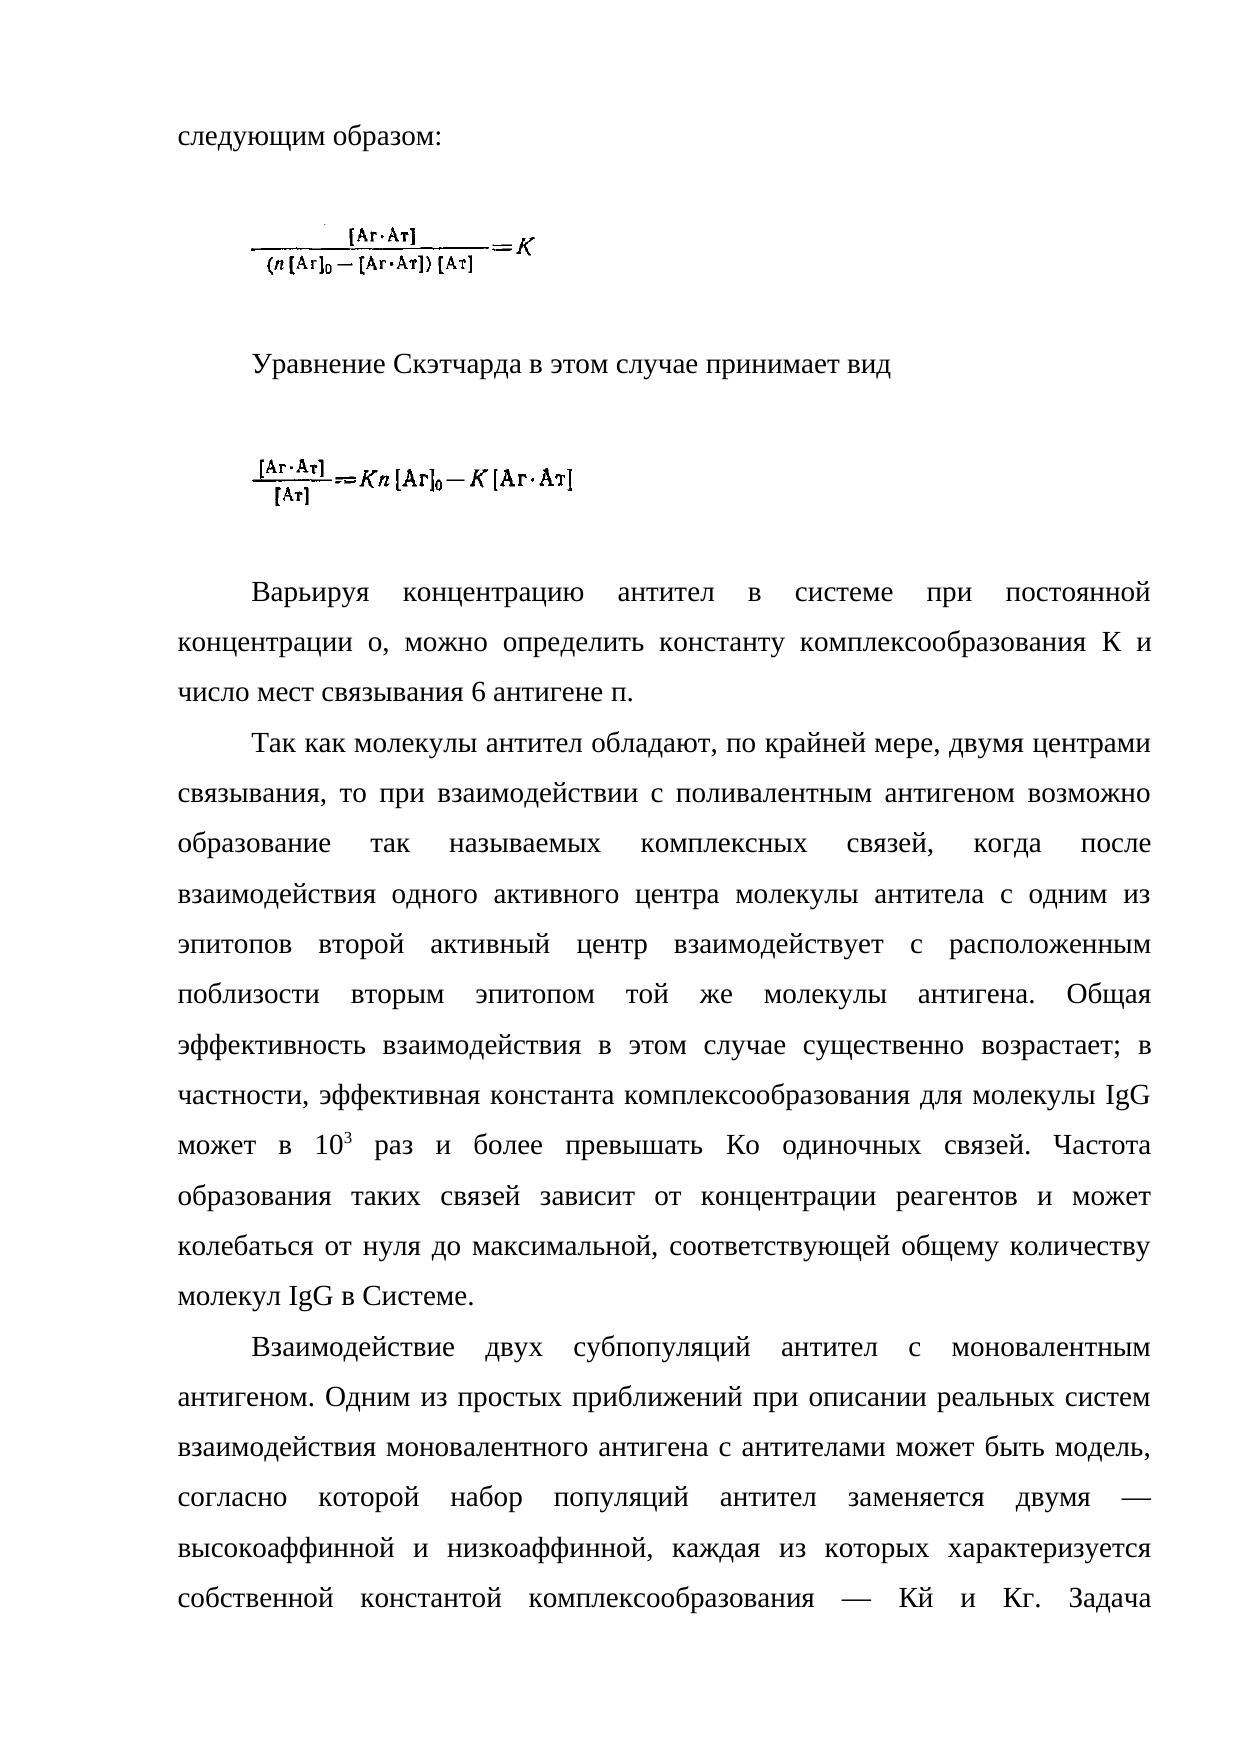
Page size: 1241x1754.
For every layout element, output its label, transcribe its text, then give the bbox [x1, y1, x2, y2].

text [177, 118, 1152, 152]
text Так как молекулы антител обладают, по крайней мере, двумя центрами связывания, то при взаимодействии с поливалентным антигеном возможно образование так называемых комплексных связей, когда после взаимодействия одного активного центра молекулы антитела с одним из эпитопов второй активный центр взаимодействует с расположенным поблизости вторым эпитопом той же молекулы антигена. Общая эффективность взаимодействия в этом случае существенно возрастает; в частности, эффективная константа комплексообразования для молекулы IgG может в 103 раз и более превышать Ко одиночных связей. Частота образования таких связей зависит от концентрации реагентов и может колебаться от нуля до максимальной, соответствующей общему количеству молекул IgG в Системе. [177, 725, 1152, 1312]
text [177, 1329, 1152, 1614]
text Варьируя концентрацию антител в системе при постоянной концентрации о, можно определить константу комплексообразования К и число мест связывания 6 антигене п. [177, 574, 1152, 708]
picture [251, 218, 537, 282]
text Уравнение Скэтчарда в этом случае принимает вид [177, 346, 1152, 379]
picture [251, 446, 573, 510]
